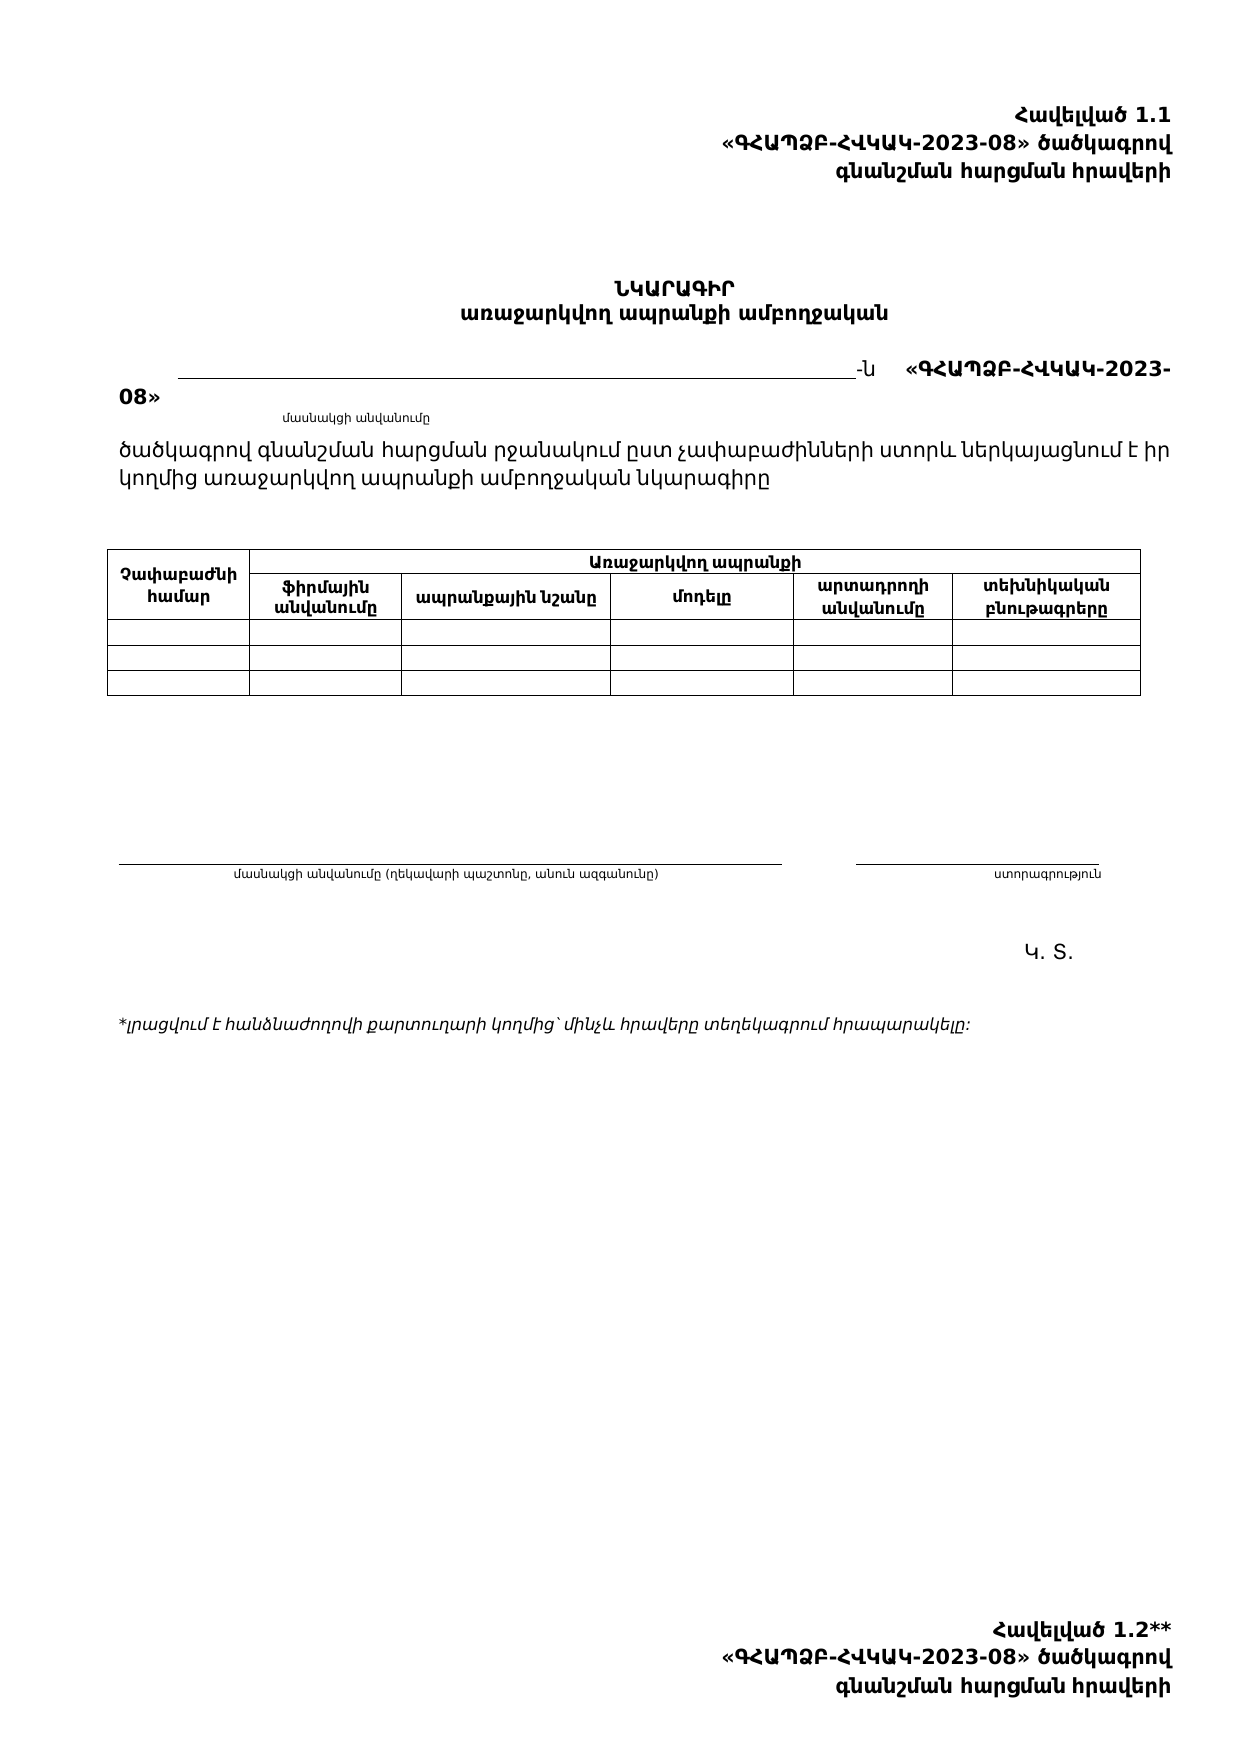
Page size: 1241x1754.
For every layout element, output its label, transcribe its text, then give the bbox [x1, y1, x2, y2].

text ծածկագրով գնանշման հարցման րջանակում ըստ չափաբաժինների ստորև ներկայացնում է իր կողմից առաջարկվող ապրանքի ամբողջական նկարագիրը [118, 435, 1171, 492]
text Կ. Տ. [118, 940, 1171, 964]
text գնանշման հարցման հրավերի [118, 156, 1171, 184]
table_cell [953, 620, 1140, 645]
table_cell [794, 671, 952, 695]
table_cell [108, 646, 249, 670]
table_cell [108, 620, 249, 645]
text «ԳՀԱՊՁԲ-ՀՎԿԱԿ-2023-08» ծածկագրով [118, 128, 1171, 156]
subtitle առաջարկվող ապրանքի ամբողջական [118, 301, 1171, 326]
table_cell [402, 671, 610, 695]
table_header Չափաբաժնի համար [108, 550, 249, 619]
table_cell [108, 671, 249, 695]
table_header Առաջարկվող ապրանքի [250, 550, 1140, 573]
text «ԳՀԱՊՁԲ-ՀՎԿԱԿ-2023-08» ծածկագրով [118, 1642, 1171, 1671]
subtitle Հավելված 1.1 [118, 103, 1171, 128]
table_cell [402, 620, 610, 645]
table_cell [794, 620, 952, 645]
table_cell մոդելը [611, 574, 793, 619]
table_cell [611, 620, 793, 645]
table_cell ապրանքային նշանը [402, 574, 610, 619]
table_cell [953, 671, 1140, 695]
subtitle ՆԿԱՐԱԳԻՐ [118, 277, 1171, 301]
table_cell [611, 646, 793, 670]
table_cell [250, 620, 401, 645]
table_cell [402, 646, 610, 670]
subtitle Հավելված 1.2** [118, 1618, 1171, 1642]
table_cell տեխնիկական բնութագրերը [953, 574, 1140, 619]
text մասնակցի անվանումը [118, 411, 1171, 435]
table_cell [250, 671, 401, 695]
table_cell ֆիրմային անվանումը [250, 574, 401, 619]
table_cell [250, 646, 401, 670]
table_cell [611, 671, 793, 695]
text գնանշման հարցման հրավերի [118, 1671, 1171, 1699]
text *լրացվում է հանձնաժողովի քարտուղարի կողմից` մինչև հրավերը տեղեկագրում հրապարակելը: [118, 1013, 1171, 1036]
text մասնակցի անվանումը (ղեկավարի պաշտոնը, անուն ազգանունը) ստորագրություն [118, 867, 1171, 892]
table_cell [794, 646, 952, 670]
table_cell [953, 646, 1140, 670]
text -ն «ԳՀԱՊՁԲ-ՀՎԿԱԿ-2023-08» [118, 354, 1171, 411]
table_cell արտադրողի անվանումը [794, 574, 952, 619]
